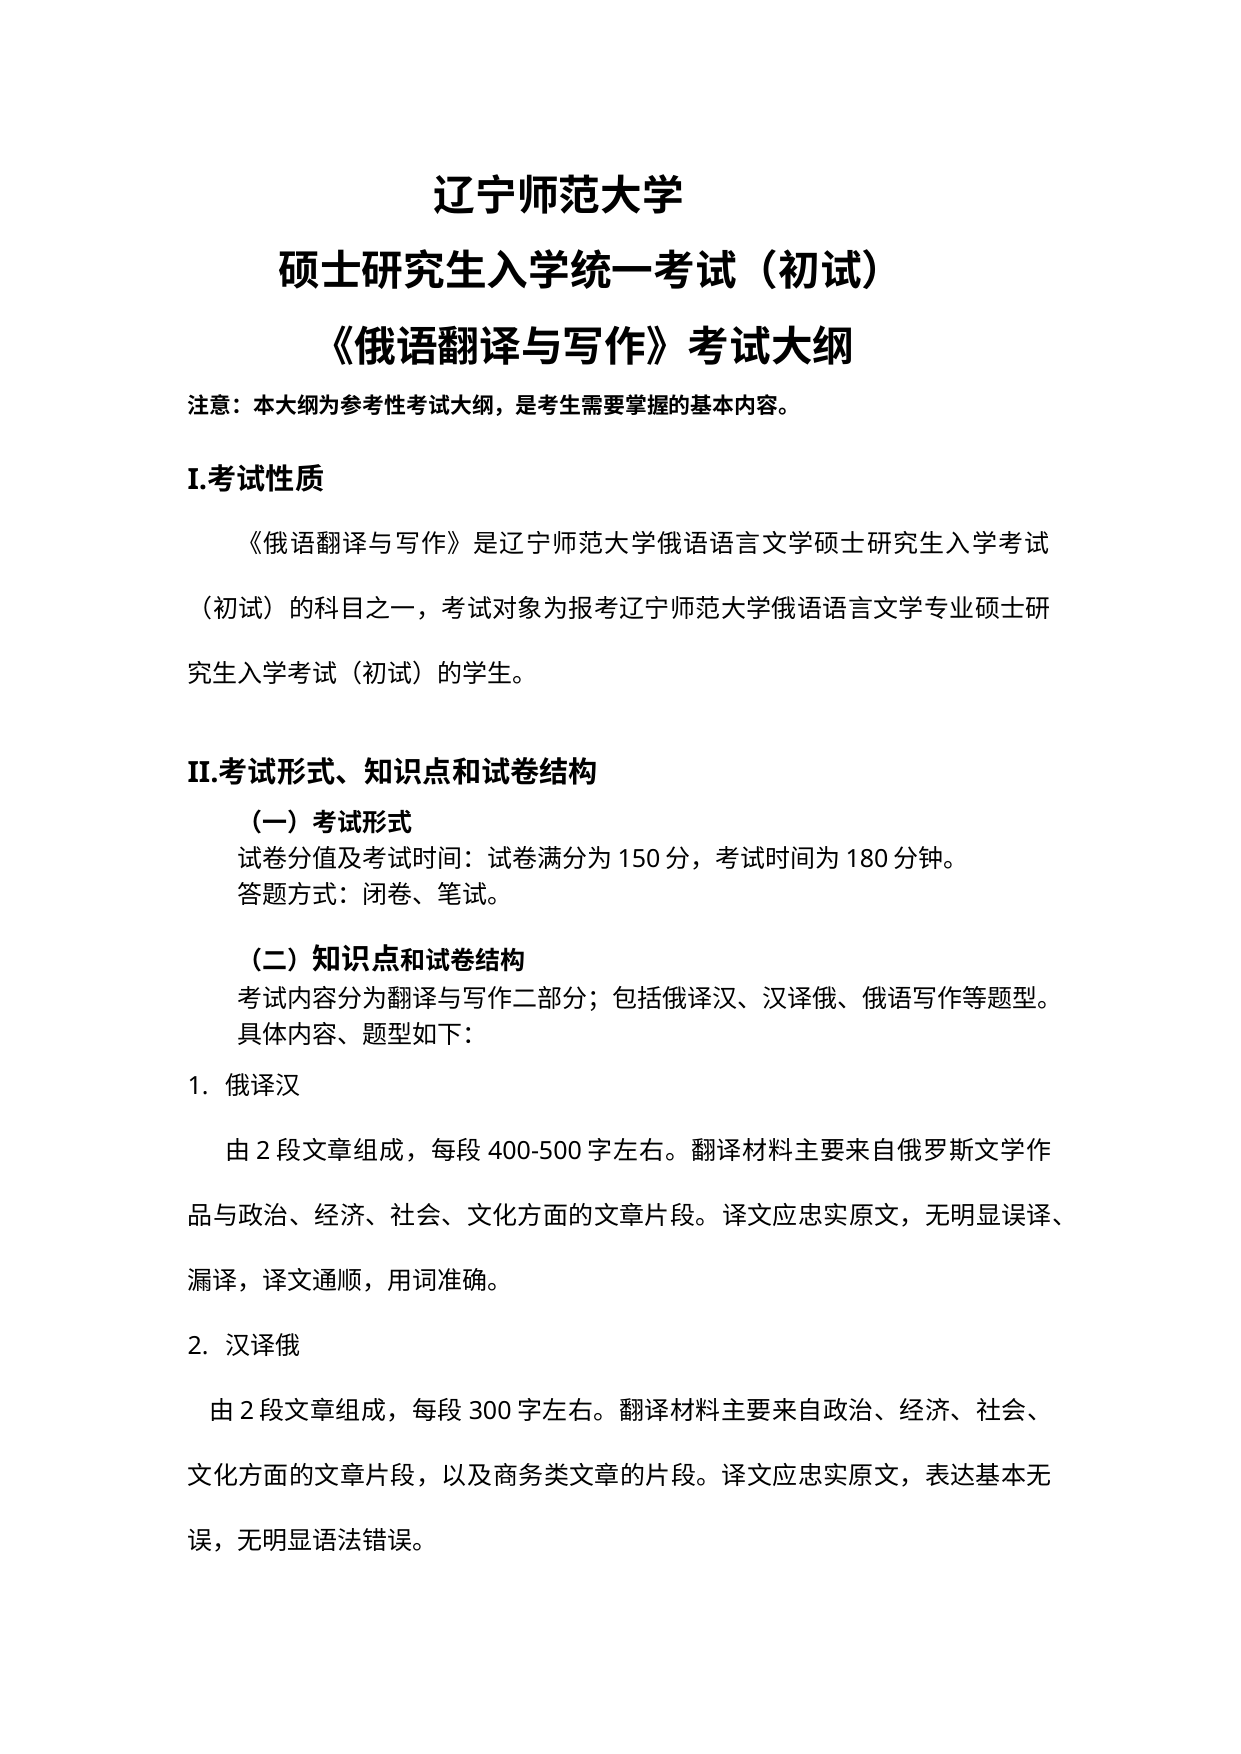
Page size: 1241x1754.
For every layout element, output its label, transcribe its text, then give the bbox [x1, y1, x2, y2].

text 具体内容、题型如下： [187, 1014, 1053, 1051]
text 试卷分值及考试时间：试卷满分为150分，考试时间为180分钟。 [187, 838, 1053, 874]
text 辽宁师范大学 [187, 162, 1053, 222]
list 俄译汉 [187, 1051, 1053, 1116]
text 由2段文章组成，每段400-500字左右。翻译材料主要来自俄罗斯文学作品与政治、经济、社会、文化方面的文章片段。译文应忠实原文，无明显误译、漏译，译文通顺，用词准确。 [187, 1116, 1053, 1311]
text 由2段文章组成，每段300字左右。翻译材料主要来自政治、经济、社会、文化方面的文章片段，以及商务类文章的片段。译文应忠实原文，表达基本无误，无明显语法错误。 [187, 1376, 1053, 1571]
text 《俄语翻译与写作》考试大纲 [187, 313, 1053, 373]
text II.考试形式、知识点和试卷结构 [187, 737, 1053, 802]
text （一）考试形式 [187, 802, 1053, 838]
text 考试内容分为翻译与写作二部分；包括俄译汉、汉译俄、俄语写作等题型。 [187, 978, 1053, 1014]
text 答题方式：闭卷、笔试。 [187, 874, 1053, 911]
text I.考试性质 [187, 444, 1053, 509]
text （二）知识点和试卷结构 [187, 936, 1053, 978]
list 汉译俄 [187, 1311, 1053, 1376]
text 硕士研究生入学统一考试（初试） [187, 237, 1053, 298]
text 《俄语翻译与写作》是辽宁师范大学俄语语言文学硕士研究生入学考试（初试）的科目之一，考试对象为报考辽宁师范大学俄语语言文学专业硕士研究生入学考试（初试）的学生。 [187, 509, 1053, 704]
text 注意：本大纲为参考性考试大纲，是考生需要掌握的基本内容。 [187, 388, 1053, 420]
